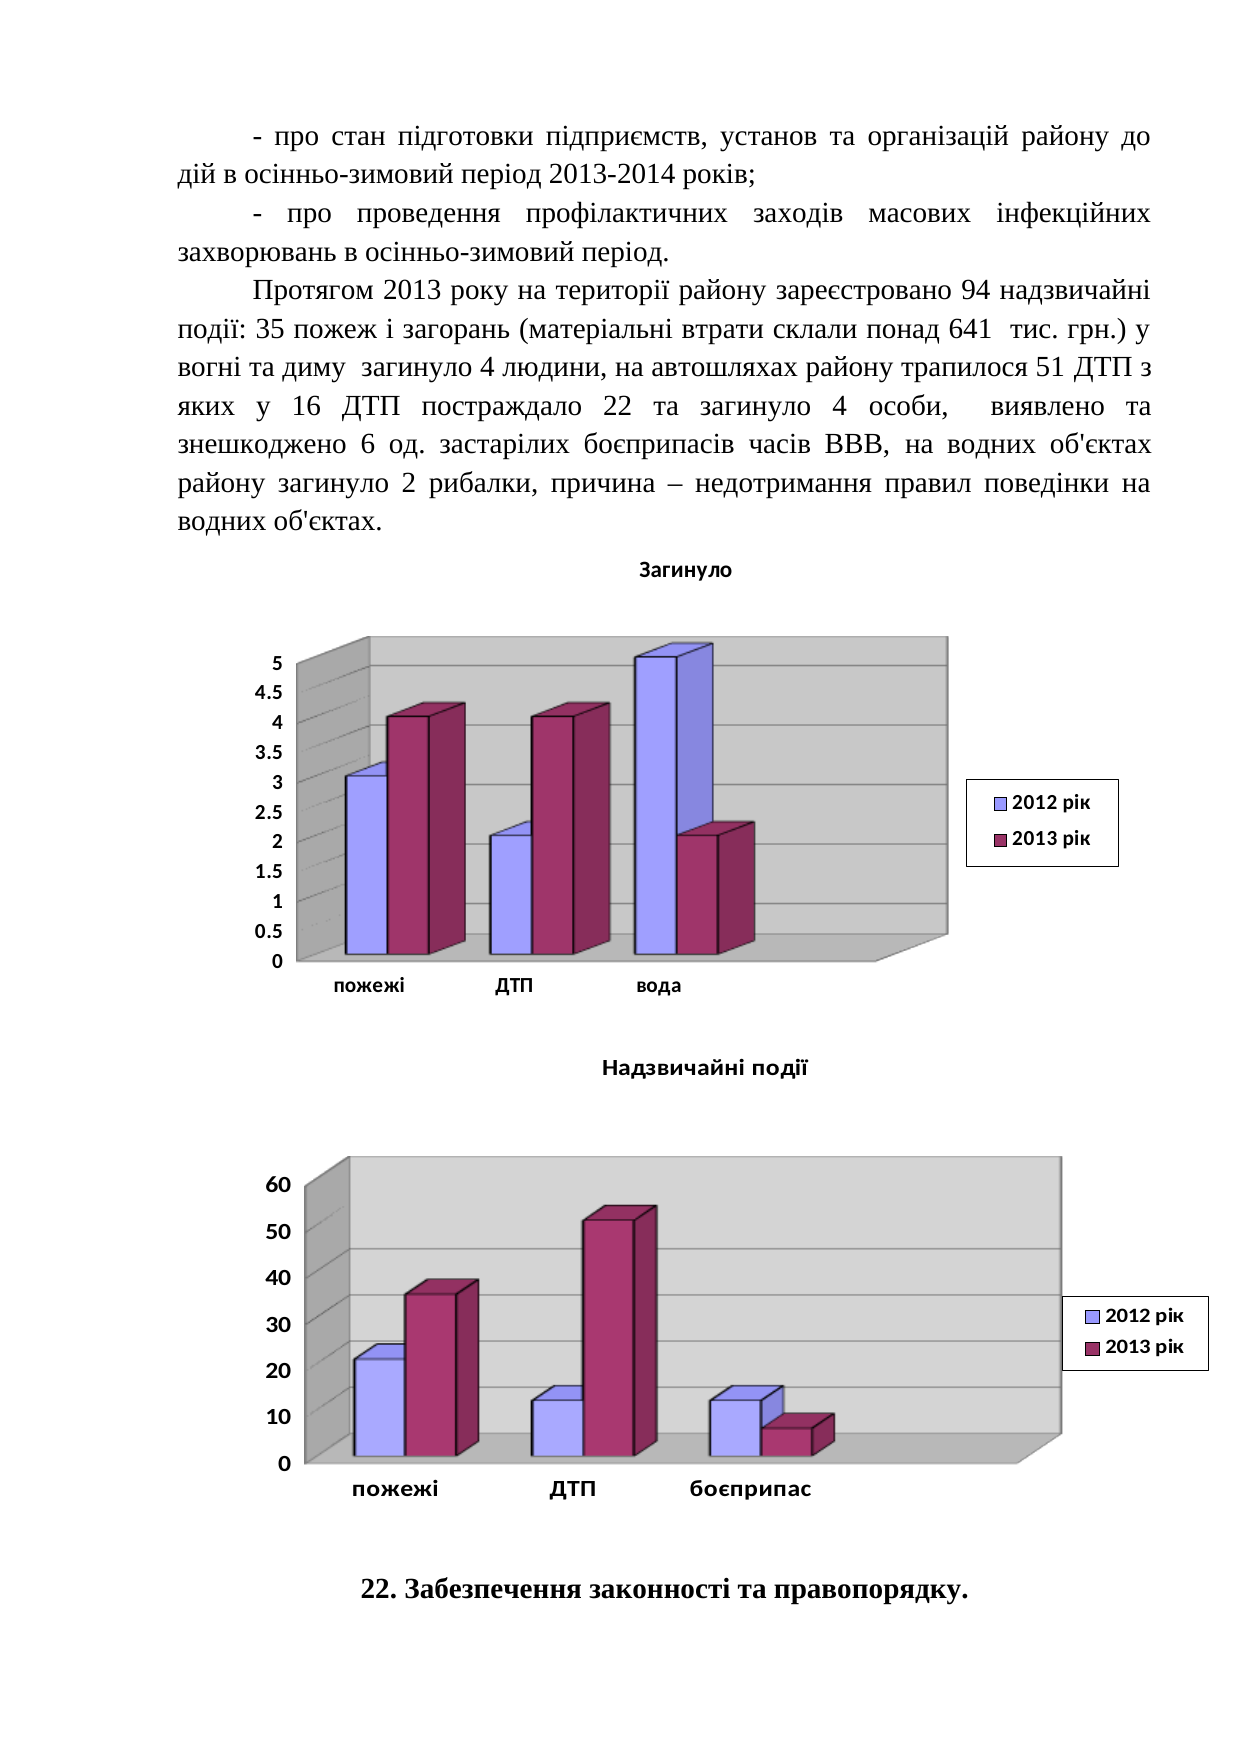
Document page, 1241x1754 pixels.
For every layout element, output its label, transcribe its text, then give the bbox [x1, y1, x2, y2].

text - про проведення профілактичних заходів масових інфекційних захворювань в осінньо-зимовий період. [177, 195, 1152, 267]
text - про стан підготовки підприємств, установ та організацій району до дій в осінньо-зимовий період 2013-2014 років; [177, 118, 1152, 190]
text 22. Забезпечення законності та правопорядку. [177, 1571, 1152, 1605]
text Протягом 2013 року на території району зареєстровано 94 надзвичайні події: 35 пожеж і загорань (матеріальні втрати склали понад 641 тис. грн.) у вогні та диму загинуло 4 людини, на автошляхах району трапилося 51 ДТП з яких у 16 ДТП постраждало 22 та загинуло 4 особи, виявлено та знешкоджено 6 од. застарілих боєприпасів часів ВВВ, на водних об'єктах району загинуло 2 рибалки, причина – недотримання правил поведінки на водних об'єктах. [177, 272, 1152, 537]
